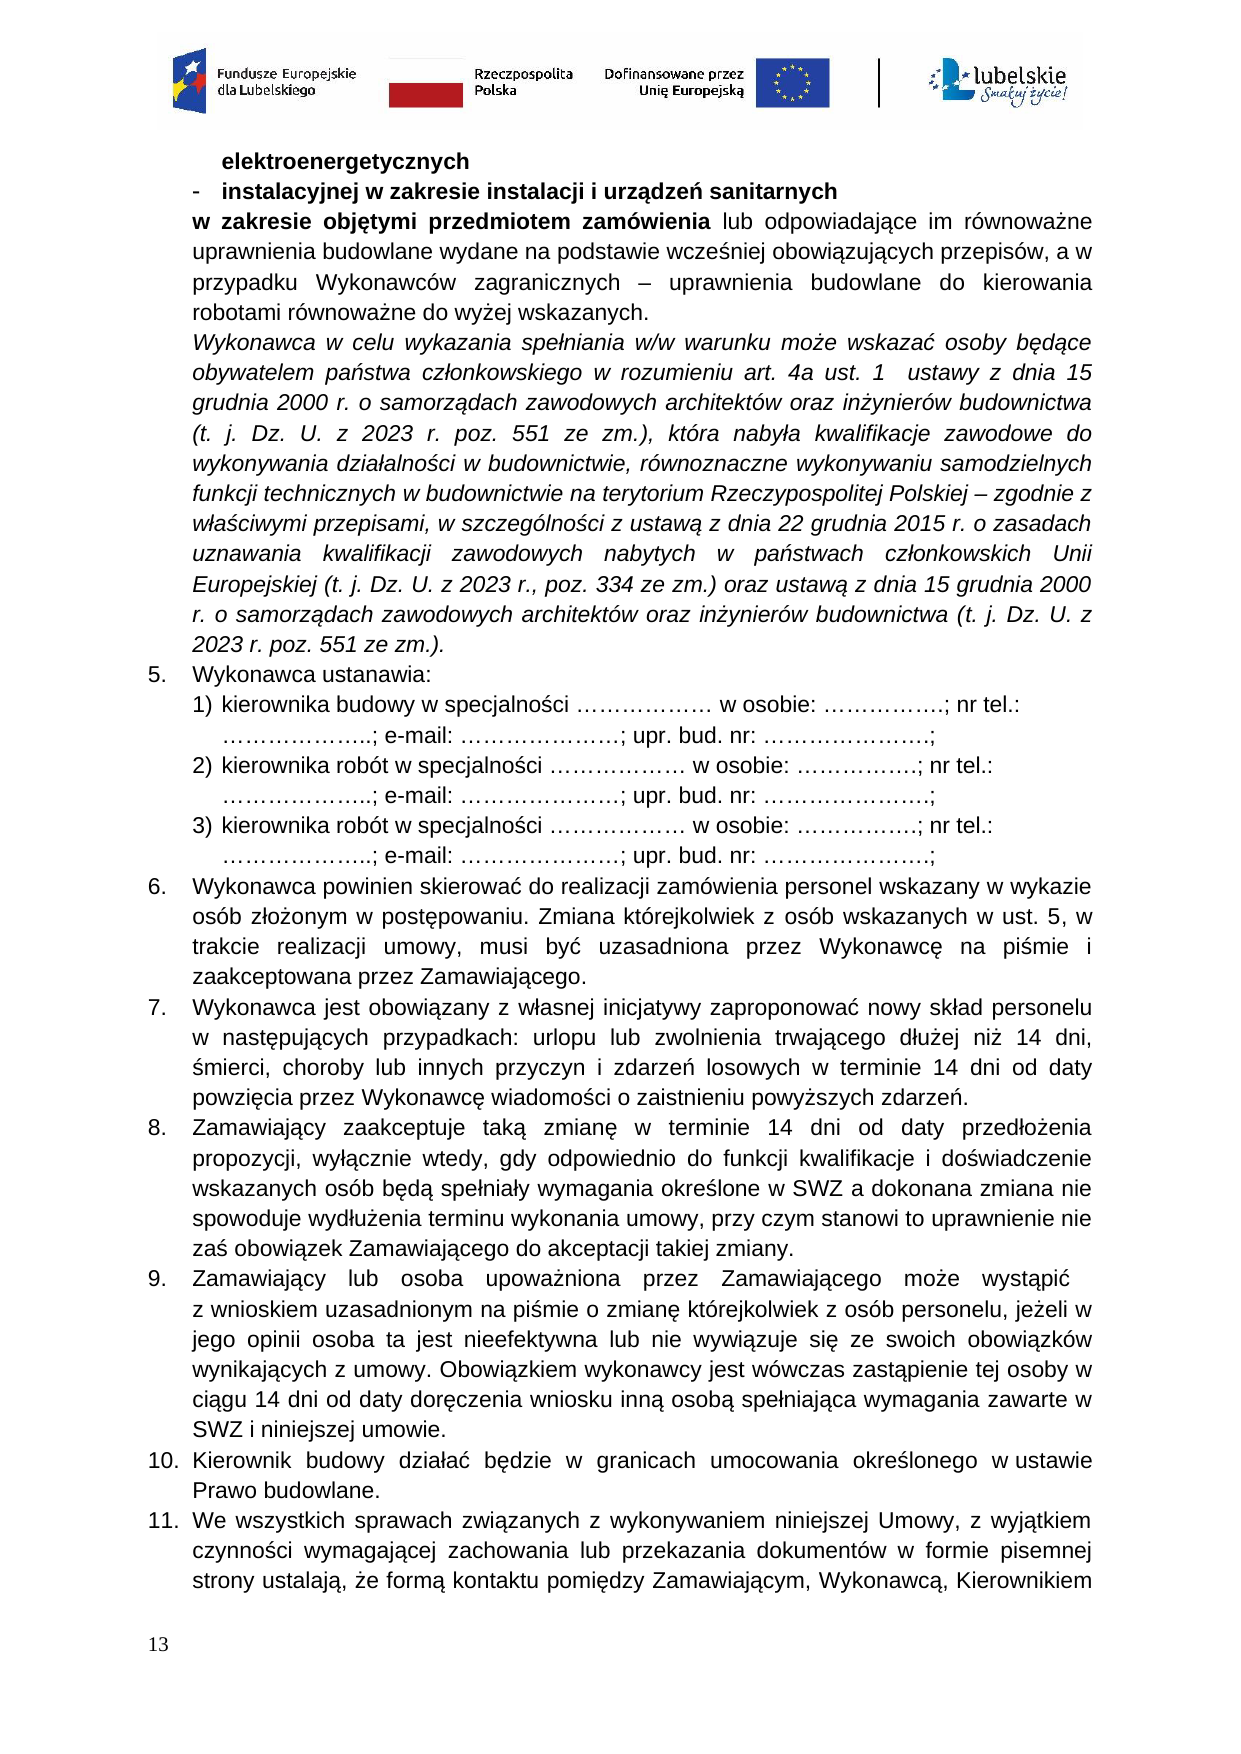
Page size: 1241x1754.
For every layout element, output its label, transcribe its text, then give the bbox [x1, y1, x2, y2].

list Zamawiający lub osoba upoważniona przez Zamawiającego może wystąpić z wnioskiem uzasadnionym na piśmie o zmianę którejkolwiek z osób personelu, jeżeli w jego opinii osoba ta jest nieefektywna lub nie wywiązuje się ze swoich obowiązków wynikających z umowy. Obowiązkiem wykonawcy jest wówczas zastąpienie tej osoby w ciągu 14 dni od daty doręczenia wniosku inną osobą spełniająca wymagania zawarte w SWZ i niniejszej umowie. [148, 1265, 1093, 1443]
text Wykonawca w celu wykazania spełniania w/w warunku może wskazać osoby będące obywatelem państwa członkowskiego w rozumieniu art. 4a ust. 1 ustawy z dnia 15 grudnia 2000 r. o samorządach zawodowych architektów oraz inżynierów budownictwa (t. j. Dz. U. z 2023 r. poz. 551 ze zm.), która nabyła kwalifikacje zawodowe do wykonywania działalności w budownictwie, równoznaczne wykonywaniu samodzielnych funkcji technicznych w budownictwie na terytorium Rzeczypospolitej Polskiej – zgodnie z właściwymi przepisami, w szczególności z ustawą z dnia 22 grudnia 2015 r. o zasadach uznawania kwalifikacji zawodowych nabytych w państwach członkowskich Unii Europejskiej (t. j. Dz. U. z 2023 r., poz. 334 ze zm.) oraz ustawą z dnia 15 grudnia 2000 r. o samorządach zawodowych architektów oraz inżynierów budownictwa (t. j. Dz. U. z 2023 r. poz. 551 ze zm.). [192, 329, 1093, 657]
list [148, 1507, 1093, 1594]
list Kierownik budowy działać będzie w granicach umocowania określonego w ustawie Prawo budowlane. [148, 1447, 1093, 1503]
list kierownika robót w specjalności ……………… w osobie: …………….; nr tel.:………………..; e-mail: …………………; upr. bud. nr: ………………….; [192, 812, 1093, 869]
list Wykonawca powinien skierować do realizacji zamówienia personel wskazany w wykazie osób złożonym w postępowaniu. Zmiana którejkolwiek z osób wskazanych w ust. 5, w trakcie realizacji umowy, musi być uzasadniona przez Wykonawcę na piśmie i zaakceptowana przez Zamawiającego. [148, 873, 1093, 989]
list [192, 148, 1093, 174]
list Wykonawca jest obowiązany z własnej inicjatywy zaproponować nowy skład personelu w następujących przypadkach: urlopu lub zwolnienia trwającego dłużej niż 14 dni, śmierci, choroby lub innych przyczyn i zdarzeń losowych w terminie 14 dni od daty powzięcia przez Wykonawcę wiadomości o zaistnieniu powyższych zdarzeń. [148, 993, 1093, 1110]
list kierownika budowy w specjalności ……………… w osobie: …………….; nr tel.:………………..; e-mail: …………………; upr. bud. nr: ………………….; [192, 691, 1093, 748]
list instalacyjnej w zakresie instalacji i urządzeń sanitarnych [192, 178, 1093, 204]
list Wykonawca ustanawia: [148, 661, 1093, 687]
list kierownika robót w specjalności ……………… w osobie: …………….; nr tel.:………………..; e-mail: …………………; upr. bud. nr: ………………….; [192, 752, 1093, 808]
picture [157, 32, 1084, 130]
list Zamawiający zaakceptuje taką zmianę w terminie 14 dni od daty przedłożenia propozycji, wyłącznie wtedy, gdy odpowiednio do funkcji kwalifikacje i doświadczenie wskazanych osób będą spełniały wymagania określone w SWZ a dokonana zmiana nie spowoduje wydłużenia terminu wykonania umowy, przy czym stanowi to uprawnienie nie zaś obowiązek Zamawiającego do akceptacji takiej zmiany. [148, 1114, 1093, 1261]
text w zakresie objętymi przedmiotem zamówienia lub odpowiadające im równoważne uprawnienia budowlane wydane na podstawie wcześniej obowiązujących przepisów, a w przypadku Wykonawców zagranicznych – uprawnienia budowlane do kierowania robotami równoważne do wyżej wskazanych. [192, 208, 1093, 325]
